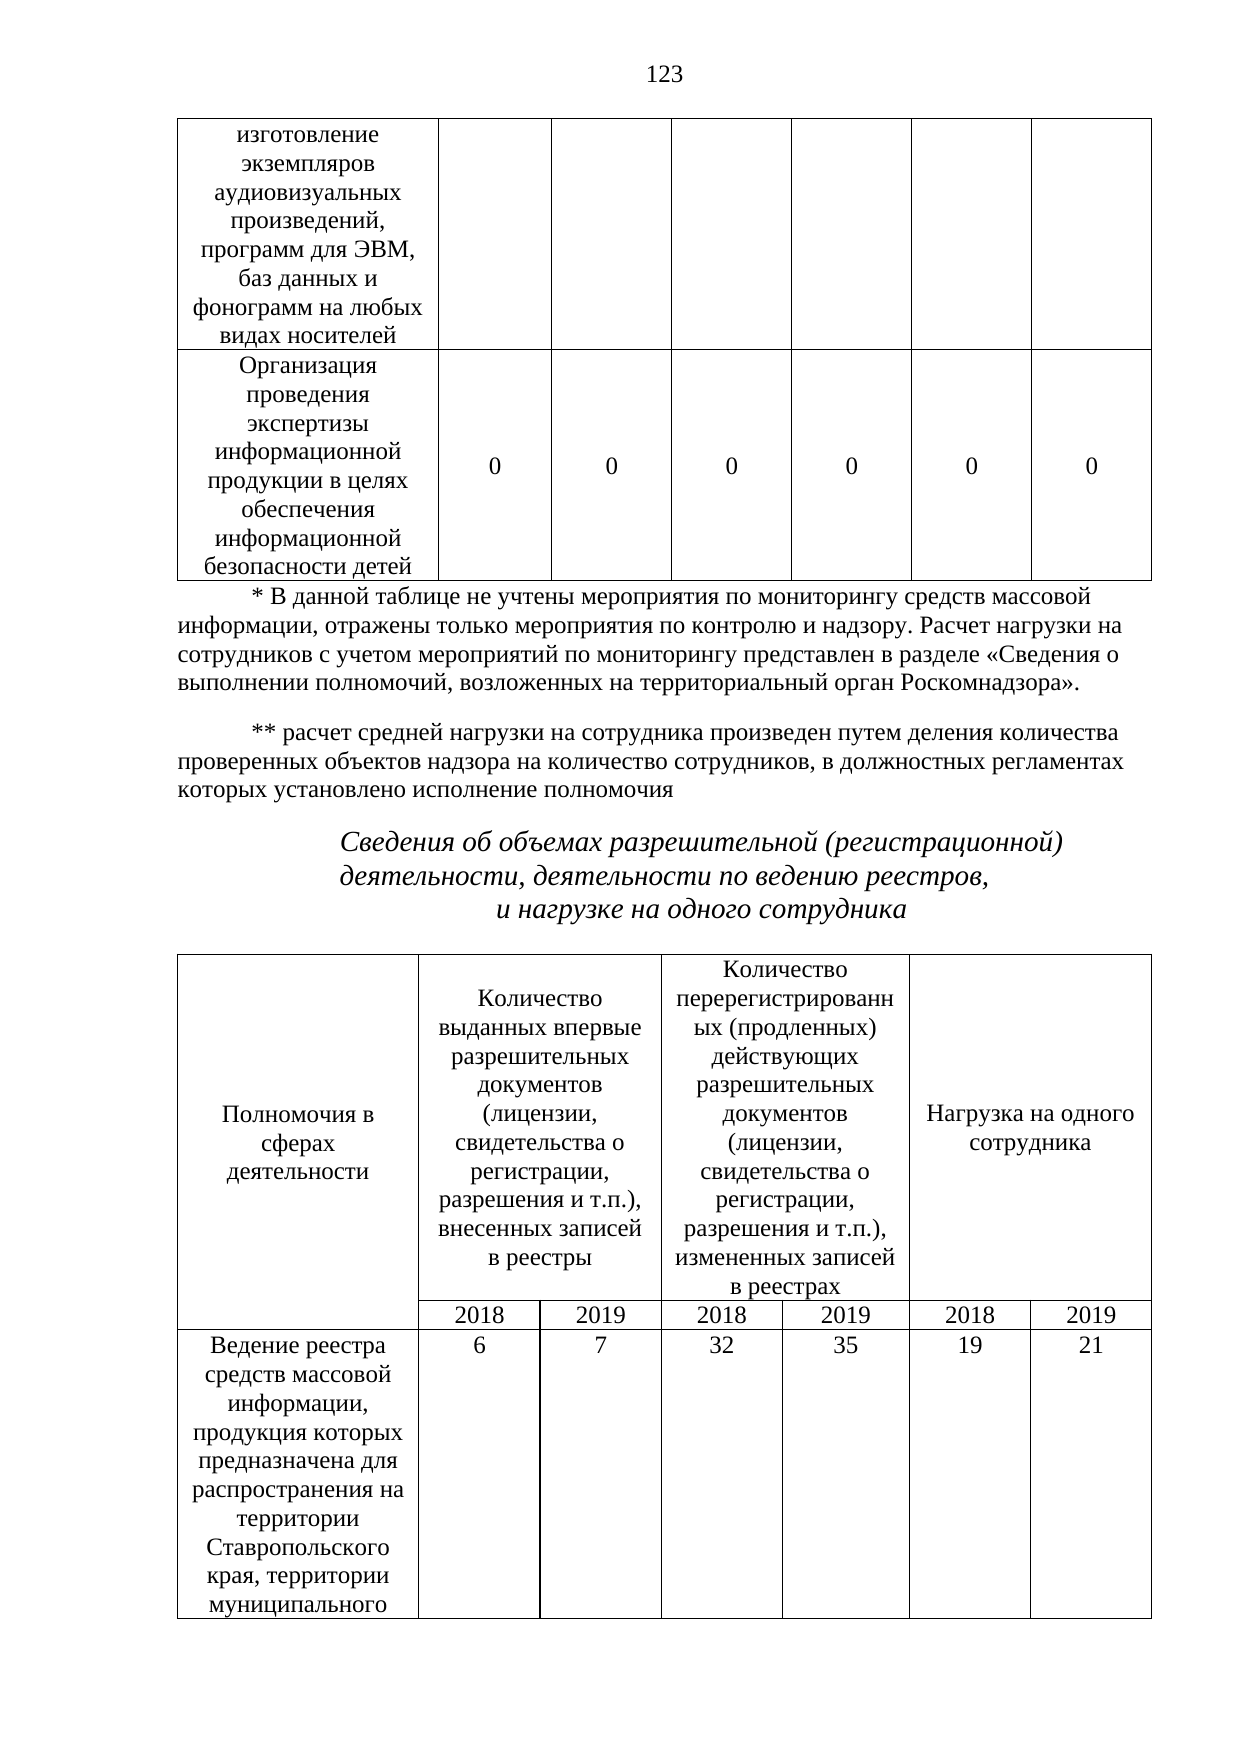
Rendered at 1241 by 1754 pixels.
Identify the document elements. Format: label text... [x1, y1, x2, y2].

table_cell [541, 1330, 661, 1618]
text Сведения об объемах разрешительной (регистрационной) деятельности, деятельности по ведению реестров, [177, 824, 1152, 891]
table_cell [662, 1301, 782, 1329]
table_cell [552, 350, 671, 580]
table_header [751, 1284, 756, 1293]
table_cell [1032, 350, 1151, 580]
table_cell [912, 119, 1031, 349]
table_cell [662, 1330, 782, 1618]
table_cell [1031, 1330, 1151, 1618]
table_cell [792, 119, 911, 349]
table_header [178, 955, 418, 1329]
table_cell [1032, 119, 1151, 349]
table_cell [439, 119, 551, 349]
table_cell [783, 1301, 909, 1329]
text * В данной таблице не учтены мероприятия по мониторингу средств массовой информации, отражены только мероприятия по контролю и надзору. Расчет нагрузки на сотрудников с учетом мероприятий по мониторингу представлен в разделе «Сведения о выполнении полномочий, возложенных на территориальный орган Роскомнадзора». [177, 581, 1152, 696]
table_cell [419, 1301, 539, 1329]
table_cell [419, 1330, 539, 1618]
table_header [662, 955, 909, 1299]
text и нагрузке на одного сотрудника [177, 891, 1152, 925]
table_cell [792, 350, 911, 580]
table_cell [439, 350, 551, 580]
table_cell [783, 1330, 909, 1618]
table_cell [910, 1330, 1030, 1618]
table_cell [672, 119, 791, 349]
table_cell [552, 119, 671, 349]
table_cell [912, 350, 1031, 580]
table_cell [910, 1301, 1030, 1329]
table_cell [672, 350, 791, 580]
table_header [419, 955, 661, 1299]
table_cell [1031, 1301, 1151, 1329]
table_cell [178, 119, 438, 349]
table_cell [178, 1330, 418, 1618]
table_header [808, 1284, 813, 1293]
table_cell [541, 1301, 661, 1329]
text ** расчет средней нагрузки на сотрудника произведен путем деления количества проверенных объектов надзора на количество сотрудников, в должностных регламентах которых установлено исполнение полномочия [177, 717, 1152, 803]
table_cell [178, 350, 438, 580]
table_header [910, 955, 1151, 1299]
